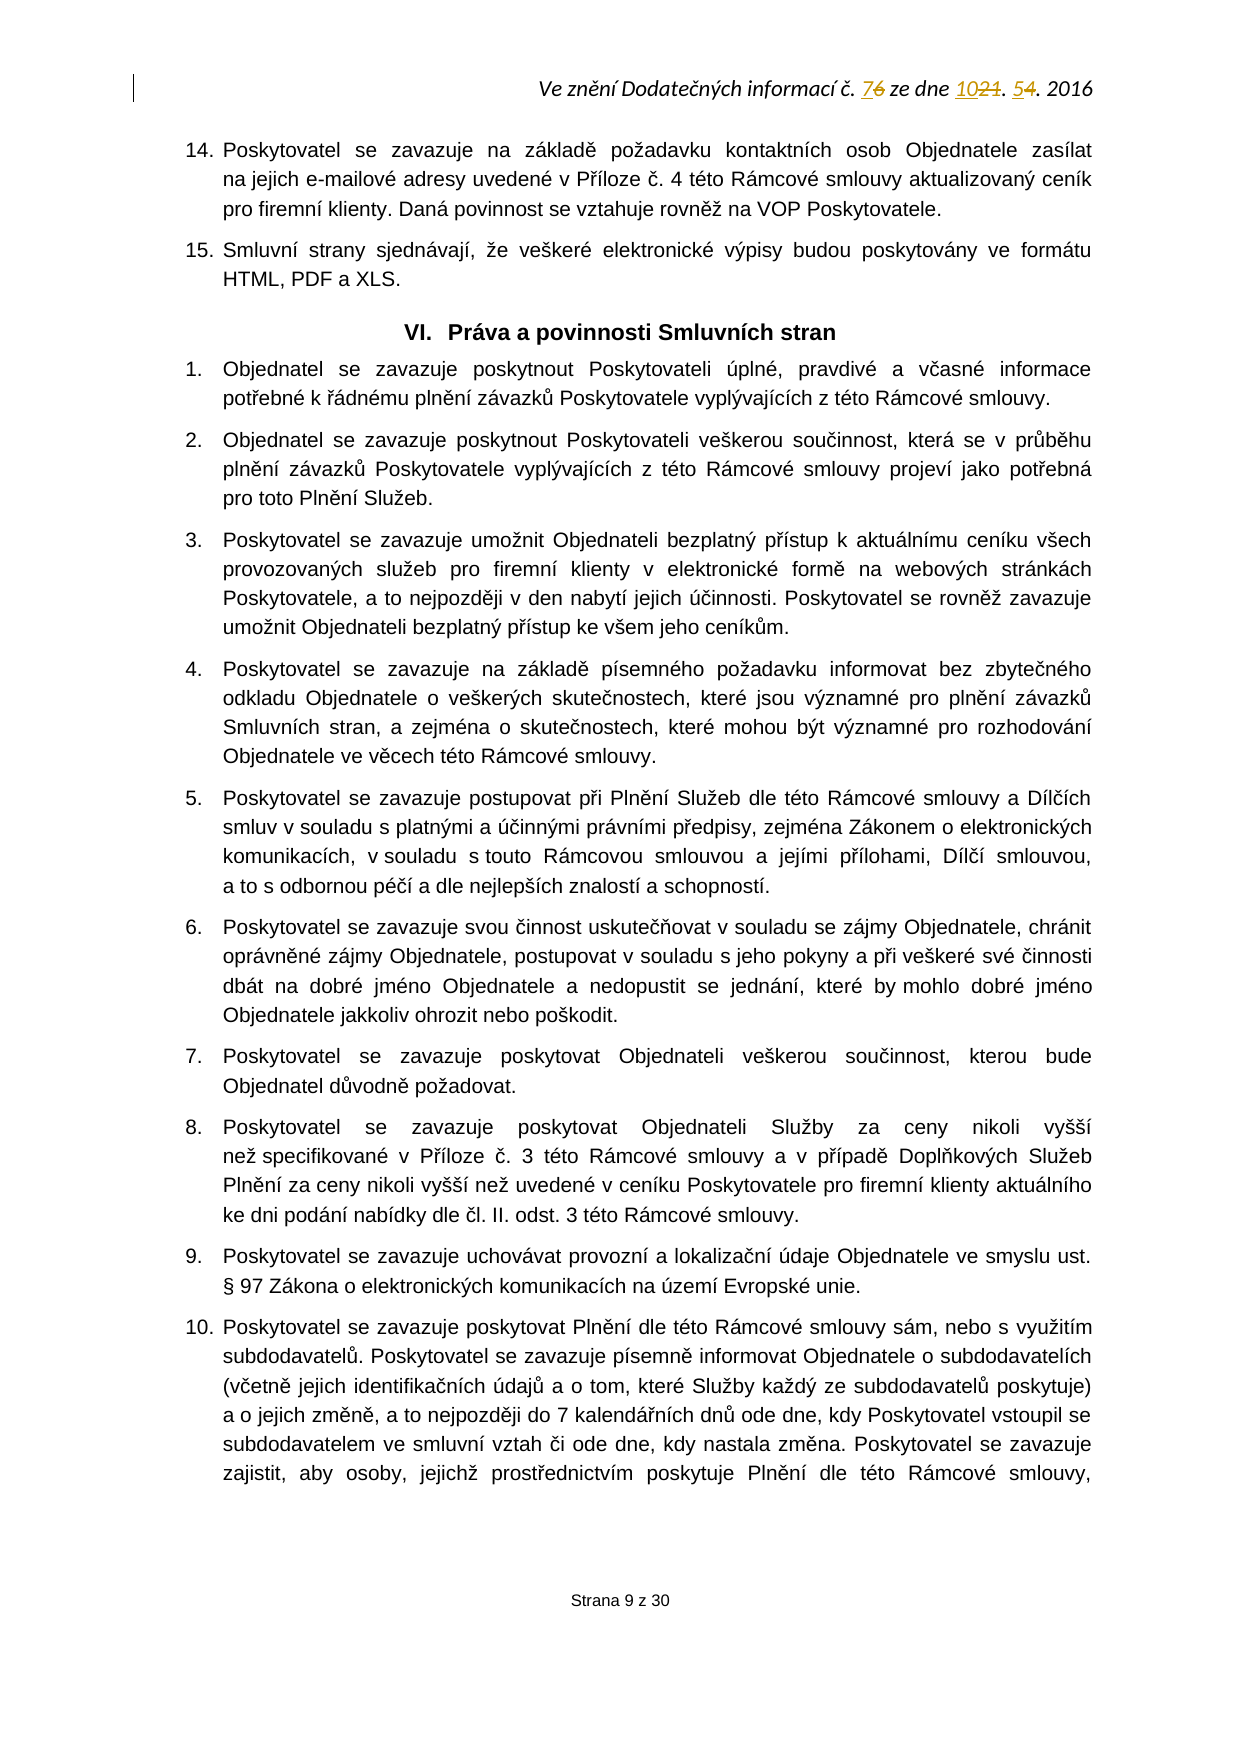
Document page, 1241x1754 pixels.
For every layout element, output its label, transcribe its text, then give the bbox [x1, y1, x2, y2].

list Objednatel se zavazuje poskytnout Poskytovateli úplné, pravdivé a včasné informace potřebné k řádnému plnění závazků Poskytovatele vyplývajících z této Rámcové smlouvy. [185, 352, 1093, 410]
list Poskytovatel se zavazuje umožnit Objednateli bezplatný přístup k aktuálnímu ceníku všech provozovaných služeb pro firemní klienty v elektronické formě na webových stránkách Poskytovatele, a to nejpozději v den nabytí jejich účinnosti. Poskytovatel se rovněž zavazuje umožnit Objednateli bezplatný přístup ke všem jeho ceníkům. [185, 522, 1093, 639]
list Poskytovatel se zavazuje postupovat při Plnění Služeb dle této Rámcové smlouvy a Dílčích smluv v souladu s platnými a účinnými právními předpisy, zejména Zákonem o elektronických komunikacích, v souladu s touto Rámcovou smlouvou a jejími přílohami, Dílčí smlouvou, a to s odbornou péčí a dle nejlepších znalostí a schopností. [185, 781, 1093, 897]
list Objednatel se zavazuje poskytnout Poskytovateli veškerou součinnost, která se v průběhu plnění závazků Poskytovatele vyplývajících z této Rámcové smlouvy projeví jako potřebná pro toto Plnění Služeb. [185, 422, 1093, 510]
list Práva a povinnosti Smluvních stran [148, 316, 1093, 345]
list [185, 1310, 1093, 1485]
list Smluvní strany sjednávají, že veškeré elektronické výpisy budou poskytovány ve formátu HTML, PDF a XLS. [185, 233, 1093, 291]
list Poskytovatel se zavazuje svou činnost uskutečňovat v souladu se zájmy Objednatele, chránit oprávněné zájmy Objednatele, postupovat v souladu s jeho pokyny a při veškeré své činnosti dbát na dobré jméno Objednatele a nedopustit se jednání, které by mohlo dobré jméno Objednatele jakkoliv ohrozit nebo poškodit. [185, 910, 1093, 1027]
list Poskytovatel se zavazuje poskytovat Objednateli veškerou součinnost, kterou bude Objednatel důvodně požadovat. [185, 1039, 1093, 1097]
list Poskytovatel se zavazuje poskytovat Objednateli Služby za ceny nikoli vyšší než specifikované v Příloze č. 3 této Rámcové smlouvy a v případě Doplňkových Služeb Plnění za ceny nikoli vyšší než uvedené v ceníku Poskytovatele pro firemní klienty aktuálního ke dni podání nabídky dle čl. II. odst. 3 této Rámcové smlouvy. [185, 1110, 1093, 1227]
list Poskytovatel se zavazuje na základě požadavku kontaktních osob Objednatele zasílat na jejich e-mailové adresy uvedené v Příloze č. 4 této Rámcové smlouvy aktualizovaný ceník pro firemní klienty. Daná povinnost se vztahuje rovněž na VOP Poskytovatele. [185, 133, 1093, 220]
list Poskytovatel se zavazuje uchovávat provozní a lokalizační údaje Objednatele ve smyslu ust. § 97 Zákona o elektronických komunikacích na území Evropské unie. [185, 1239, 1093, 1297]
list Poskytovatel se zavazuje na základě písemného požadavku informovat bez zbytečného odkladu Objednatele o veškerých skutečnostech, které jsou významné pro plnění závazků Smluvních stran, a zejména o skutečnostech, které mohou být významné pro rozhodování Objednatele ve věcech této Rámcové smlouvy. [185, 652, 1093, 768]
